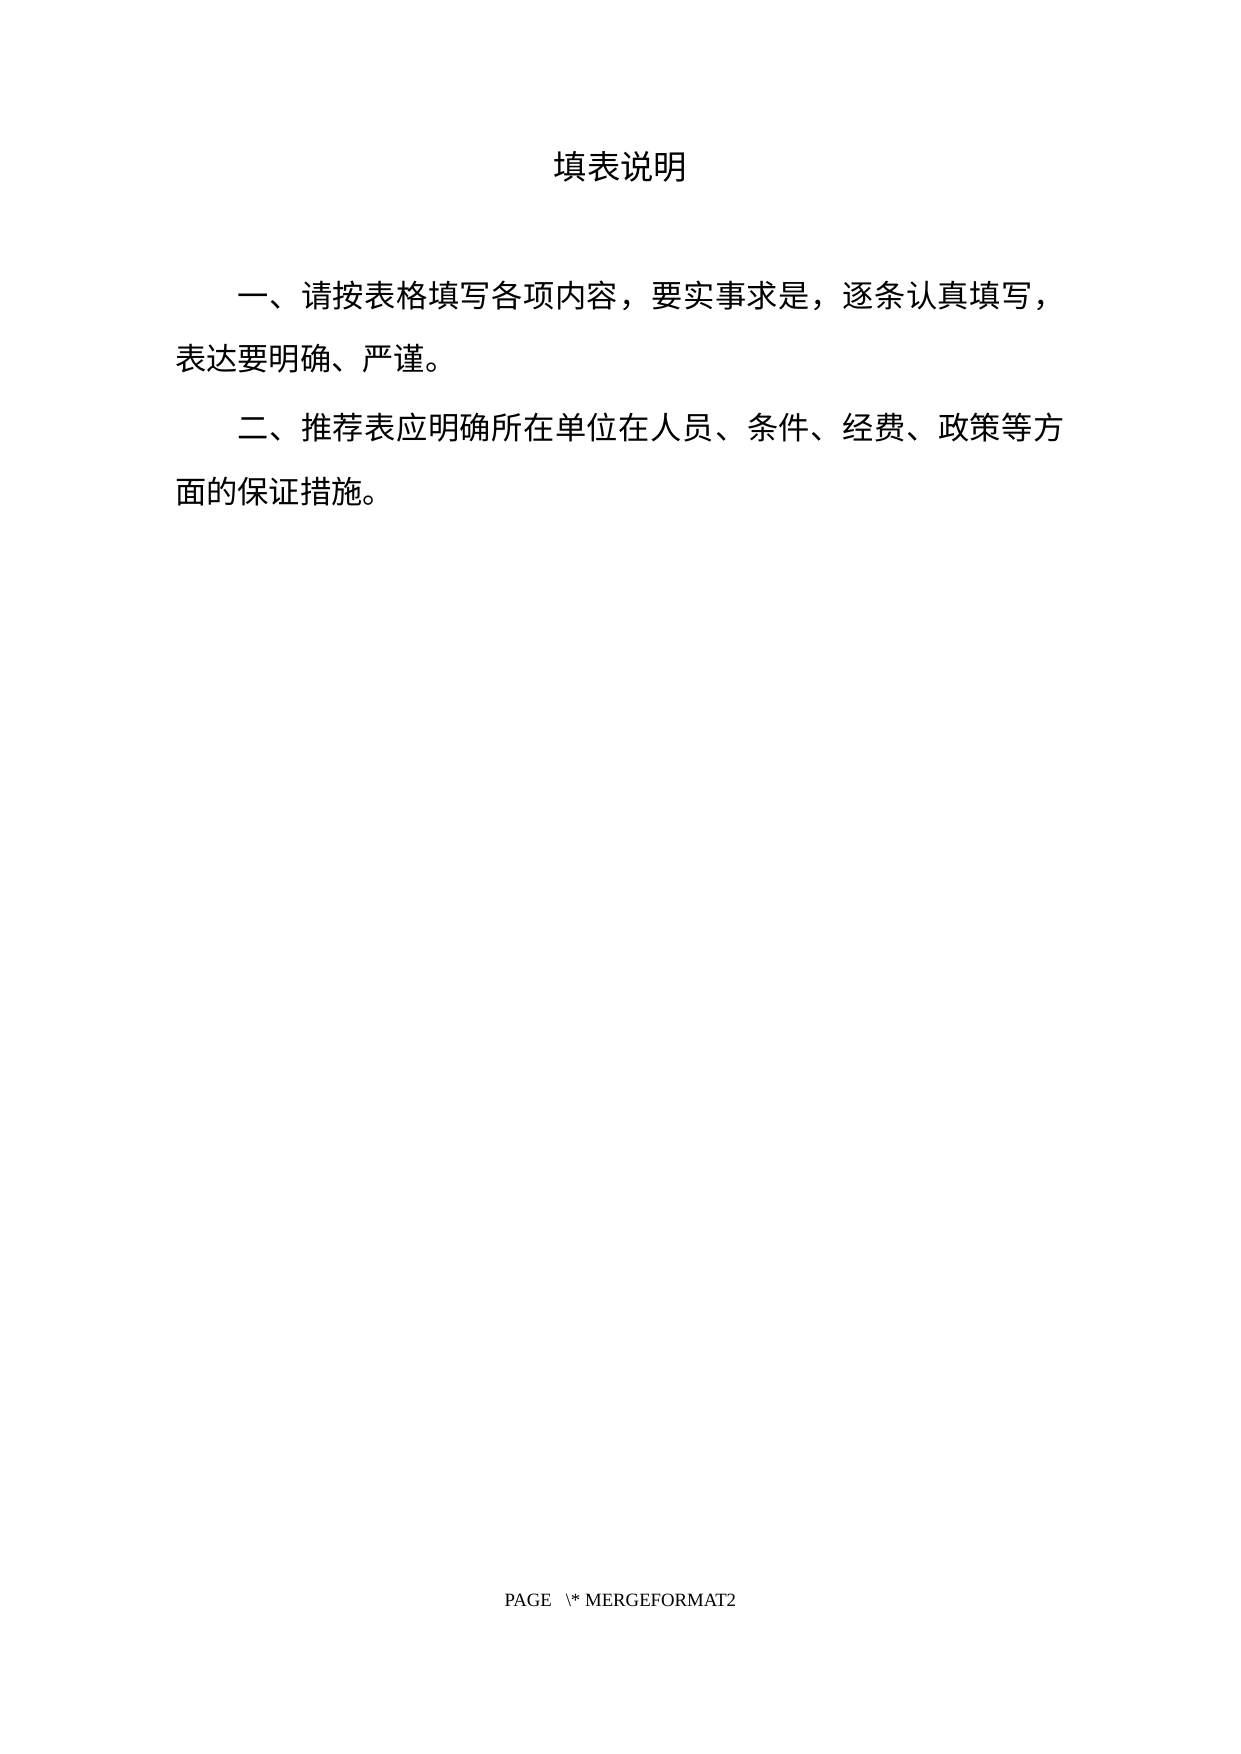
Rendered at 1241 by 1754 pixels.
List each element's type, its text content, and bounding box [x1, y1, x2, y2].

text 二、推荐表应明确所在单位在人员、条件、经费、政策等方面的保证措施。 [175, 403, 1065, 512]
text 一、请按表格填写各项内容，要实事求是，逐条认真填写，表达要明确、严谨。 [175, 271, 1065, 379]
text 填表说明 [175, 144, 1065, 188]
